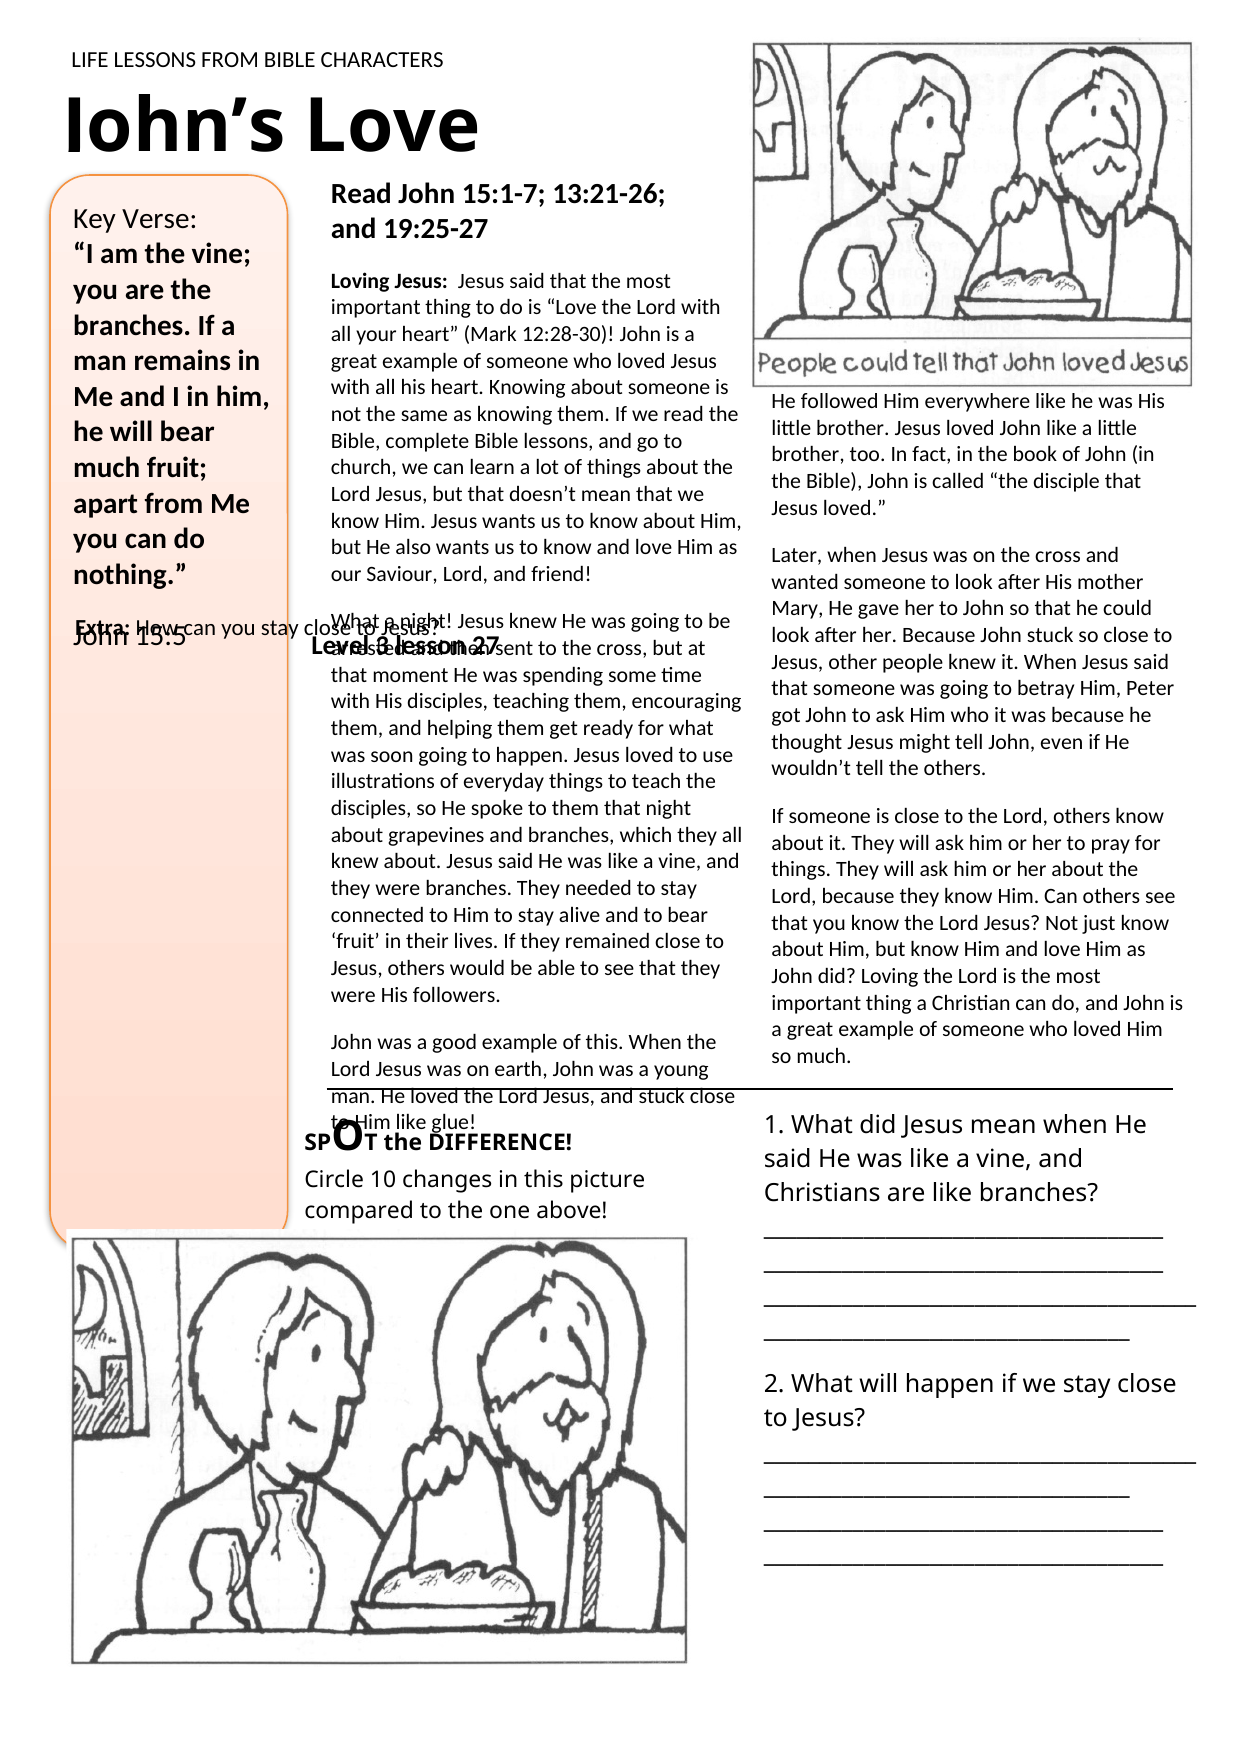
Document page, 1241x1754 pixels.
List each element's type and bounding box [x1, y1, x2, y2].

picture [748, 37, 1199, 393]
picture [66, 1229, 700, 1667]
